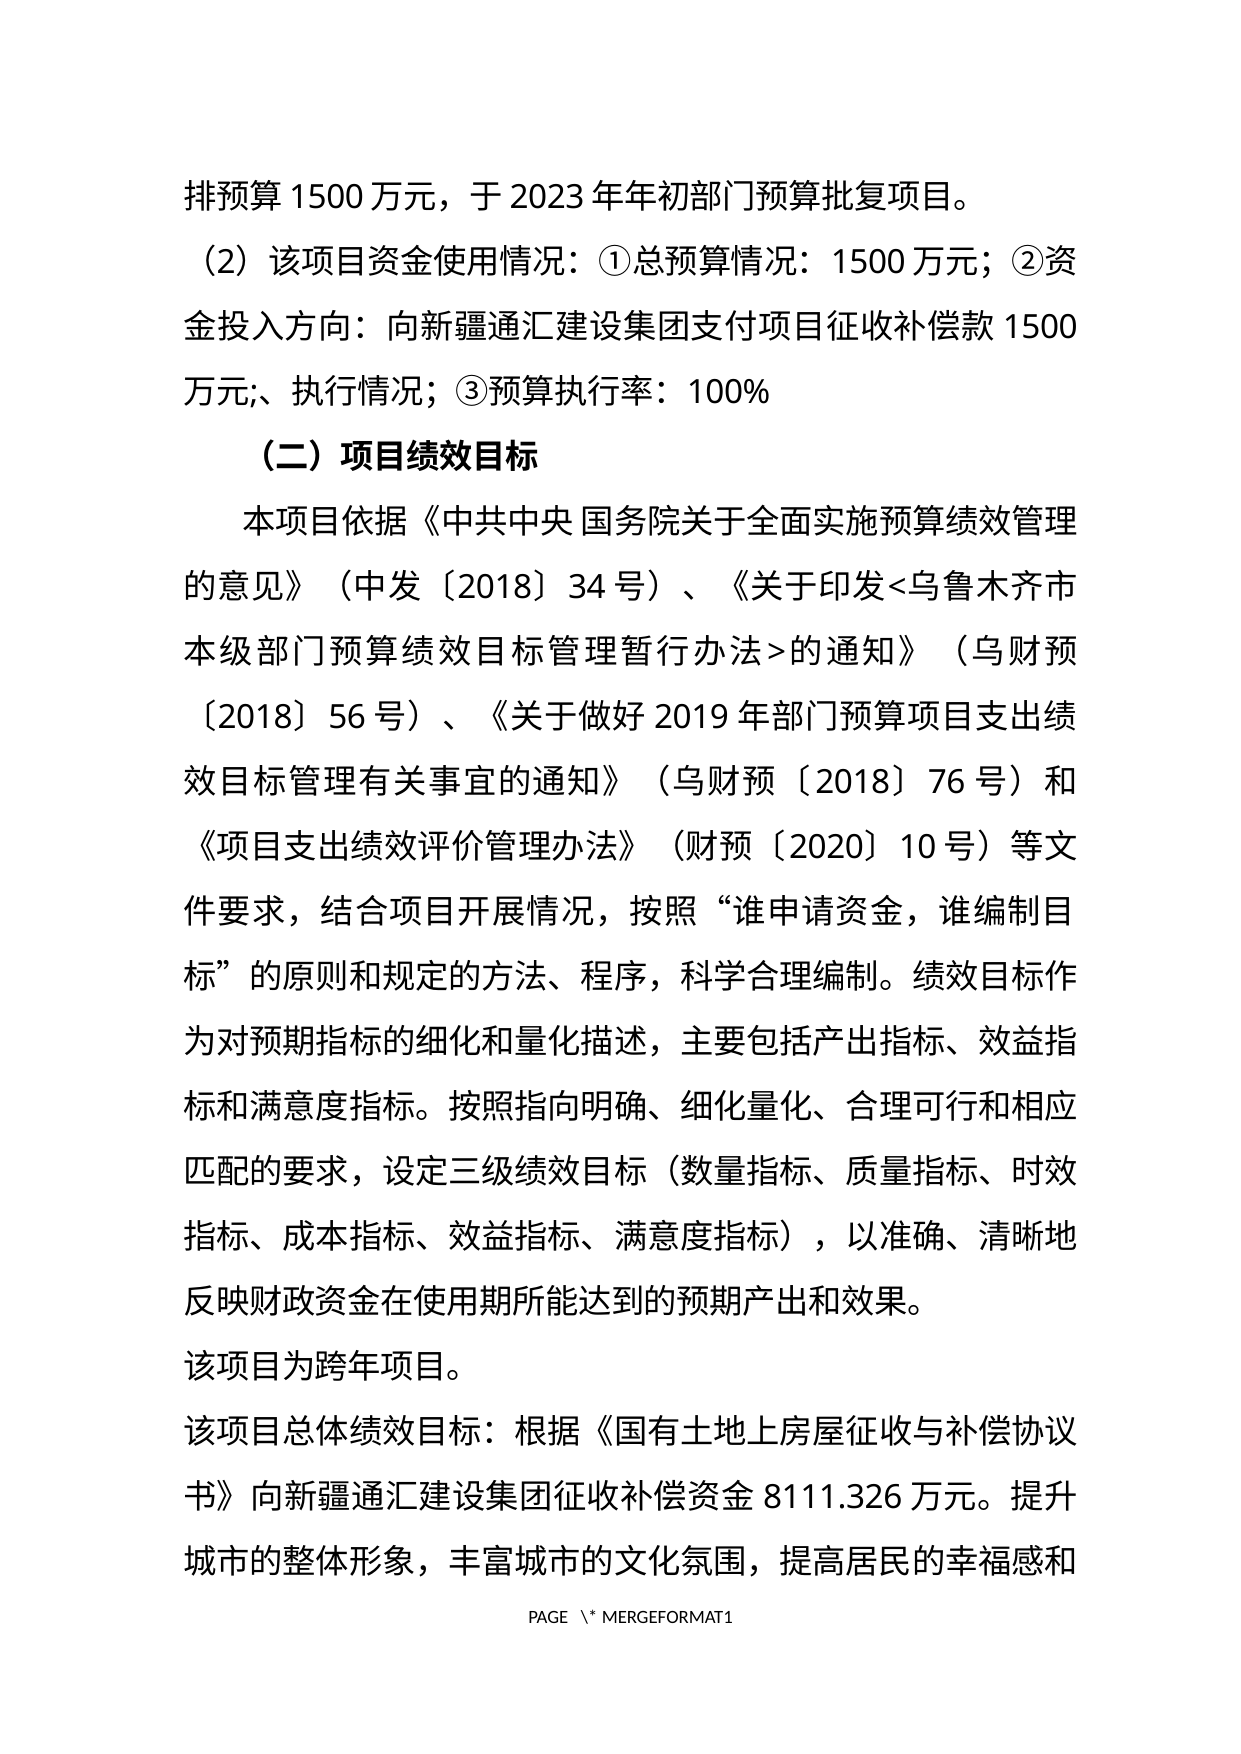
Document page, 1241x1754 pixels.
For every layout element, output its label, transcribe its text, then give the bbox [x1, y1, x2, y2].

text （二）项目绩效目标 [183, 422, 1078, 487]
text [183, 162, 1078, 422]
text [183, 487, 1078, 1592]
